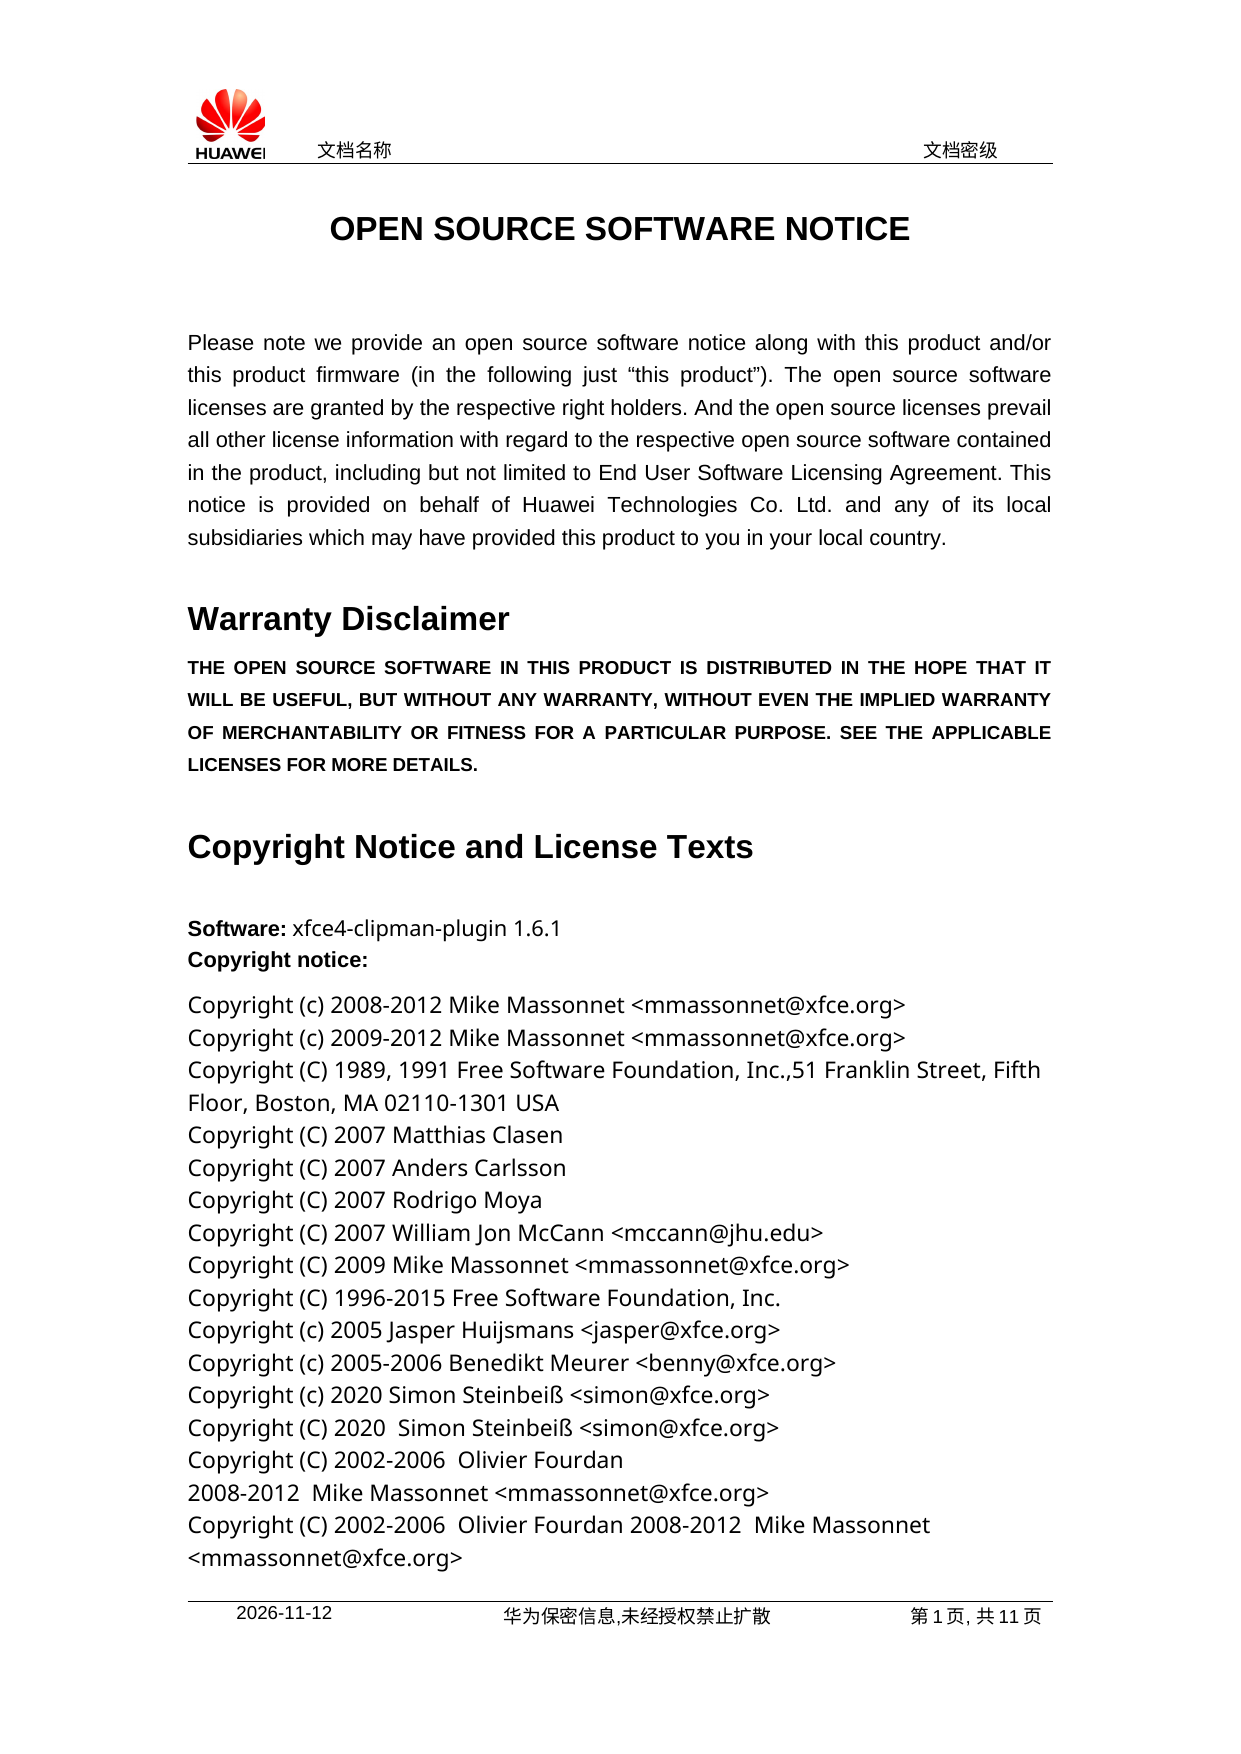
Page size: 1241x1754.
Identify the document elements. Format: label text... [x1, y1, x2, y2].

text Copyright (C) 2007 William Jon McCann <mccann@jhu.edu> [187, 1216, 1053, 1249]
text Copyright (C) 1989, 1991 Free Software Foundation, Inc.,51 Franklin Street, Fifth Floor, Boston, MA 02110-1301 USA [187, 1054, 1053, 1119]
picture [196, 89, 265, 159]
text 2008-2012 Mike Massonnet <mmassonnet@xfce.org> [187, 1476, 1053, 1509]
text Please note we provide an open source software notice along with this product and/or this product firmware (in the following just “this product”). The open source software licenses are granted by the respective right holders. And the open source licenses prevail all other license information with regard to the respective open source software contained in the product, including but not limited to End User Software Licensing Agreement. This notice is provided on behalf of Huawei Technologies Co. Ltd. and any of its local subsidiaries which may have provided this product to you in your local country. [187, 326, 1053, 554]
text OPEN SOURCE SOFTWARE NOTICE [187, 196, 1053, 261]
text Copyright (C) 2007 Matthias Clasen [187, 1119, 1053, 1151]
text Copyright (C) 2002-2006 Olivier Fourdan 2008-2012 Mike Massonnet <mmassonnet@xfce.org> [187, 1509, 1053, 1574]
text Copyright (c) 2008-2012 Mike Massonnet <mmassonnet@xfce.org> [187, 989, 1053, 1021]
text Copyright notice: [187, 944, 1053, 976]
text Copyright Notice and License Texts [187, 814, 1053, 879]
title Software: xfce4-clipman-plugin 1.6.1 [187, 911, 1053, 944]
text Warranty Disclaimer [187, 586, 1053, 651]
text Copyright (C) 2002-2006 Olivier Fourdan [187, 1444, 1053, 1476]
text Copyright (C) 2020 Simon Steinbeiß <simon@xfce.org> [187, 1411, 1053, 1444]
text Copyright (c) 2020 Simon Steinbeiß <simon@xfce.org> [187, 1379, 1053, 1411]
text Copyright (C) 2007 Rodrigo Moya [187, 1184, 1053, 1216]
text The open source software in this product is distributed in the hope that it will be useful, but WITHOUT ANY WARRANTY, without even the implied warranty of MERCHANTABILITY or FITNESS FOR A PARTICULAR PURPOSE. See the applicable licenses for more details. [187, 651, 1053, 781]
text Copyright (C) 2009 Mike Massonnet <mmassonnet@xfce.org> [187, 1249, 1053, 1281]
text Copyright (c) 2005 Jasper Huijsmans <jasper@xfce.org> [187, 1314, 1053, 1346]
text Copyright (c) 2009-2012 Mike Massonnet <mmassonnet@xfce.org> [187, 1021, 1053, 1054]
text Copyright (c) 2005-2006 Benedikt Meurer <benny@xfce.org> [187, 1346, 1053, 1379]
text Copyright (C) 2007 Anders Carlsson [187, 1151, 1053, 1184]
text Copyright (C) 1996-2015 Free Software Foundation, Inc. [187, 1281, 1053, 1314]
